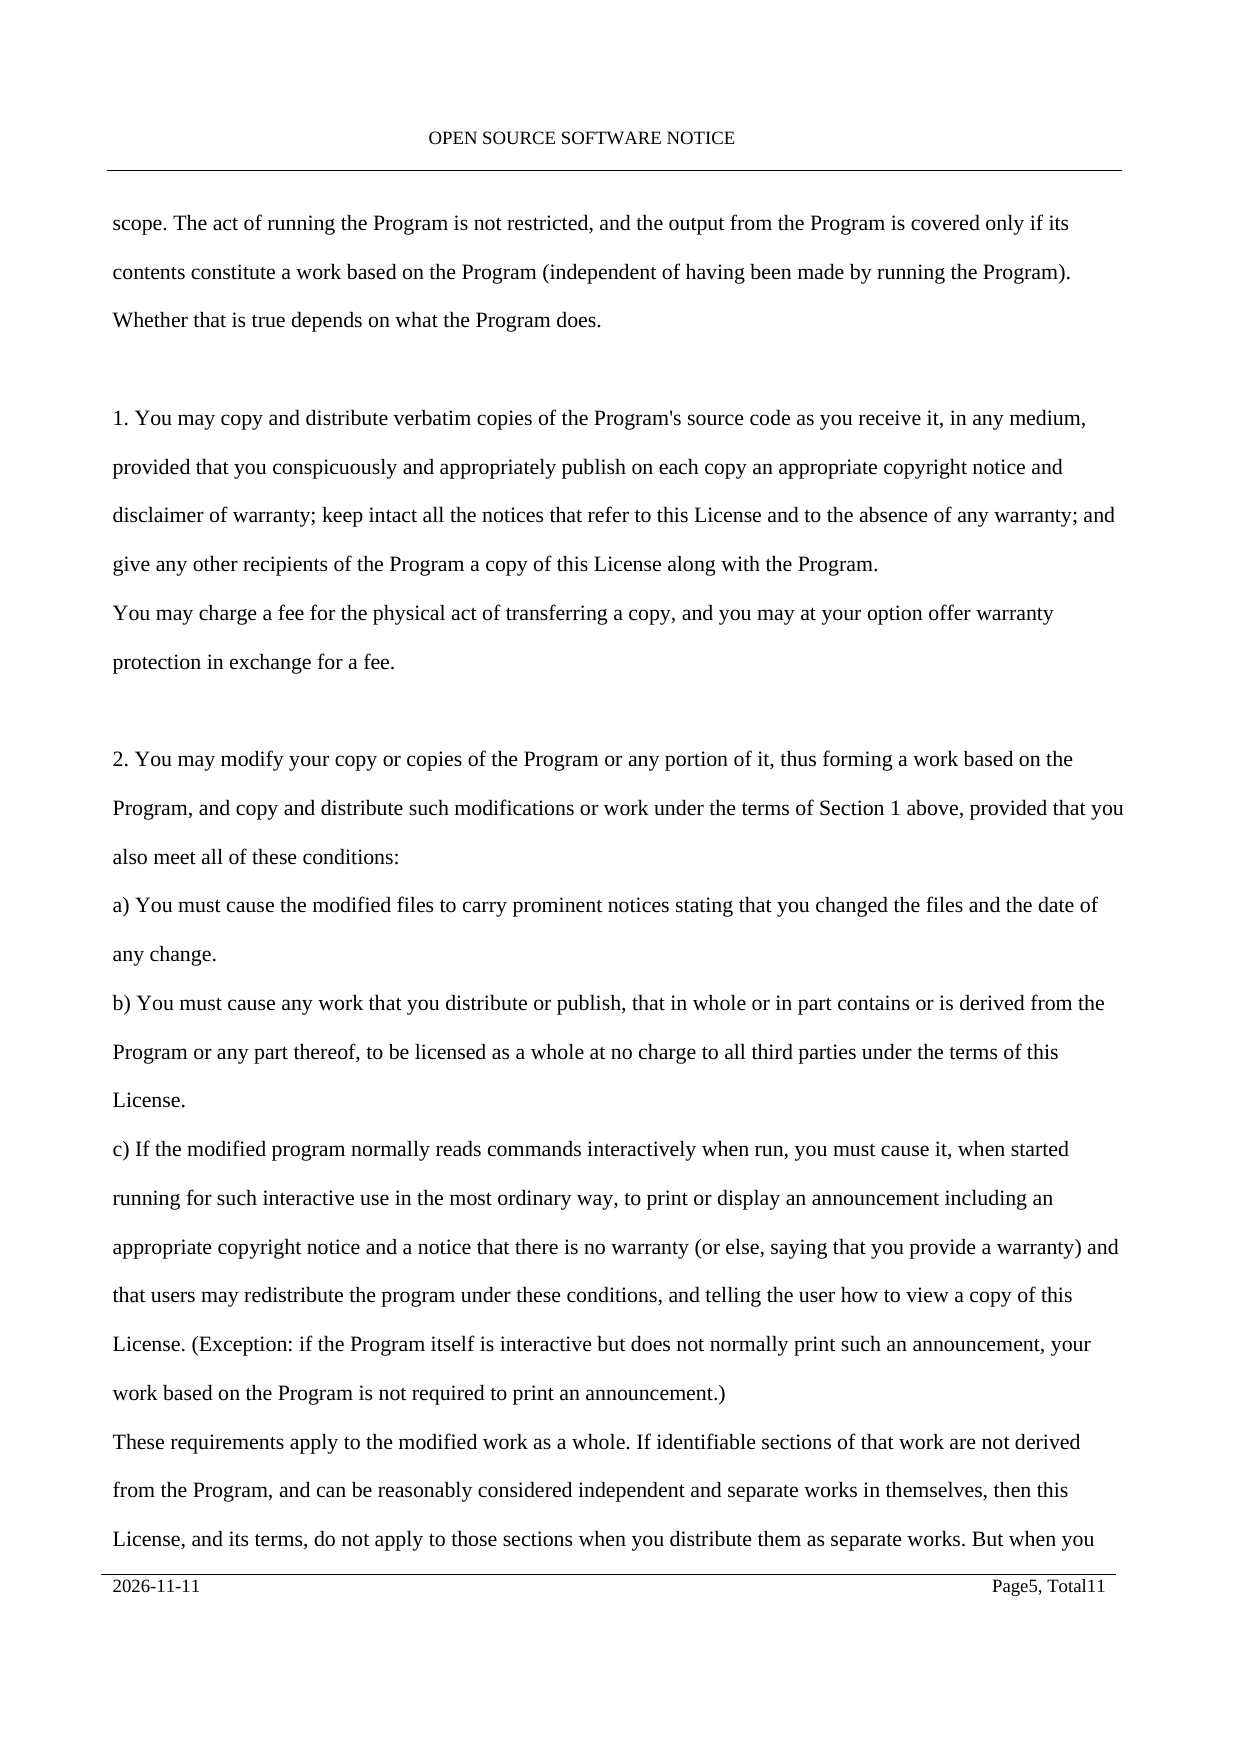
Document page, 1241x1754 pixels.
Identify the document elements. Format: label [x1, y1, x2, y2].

text [112, 206, 1128, 1555]
